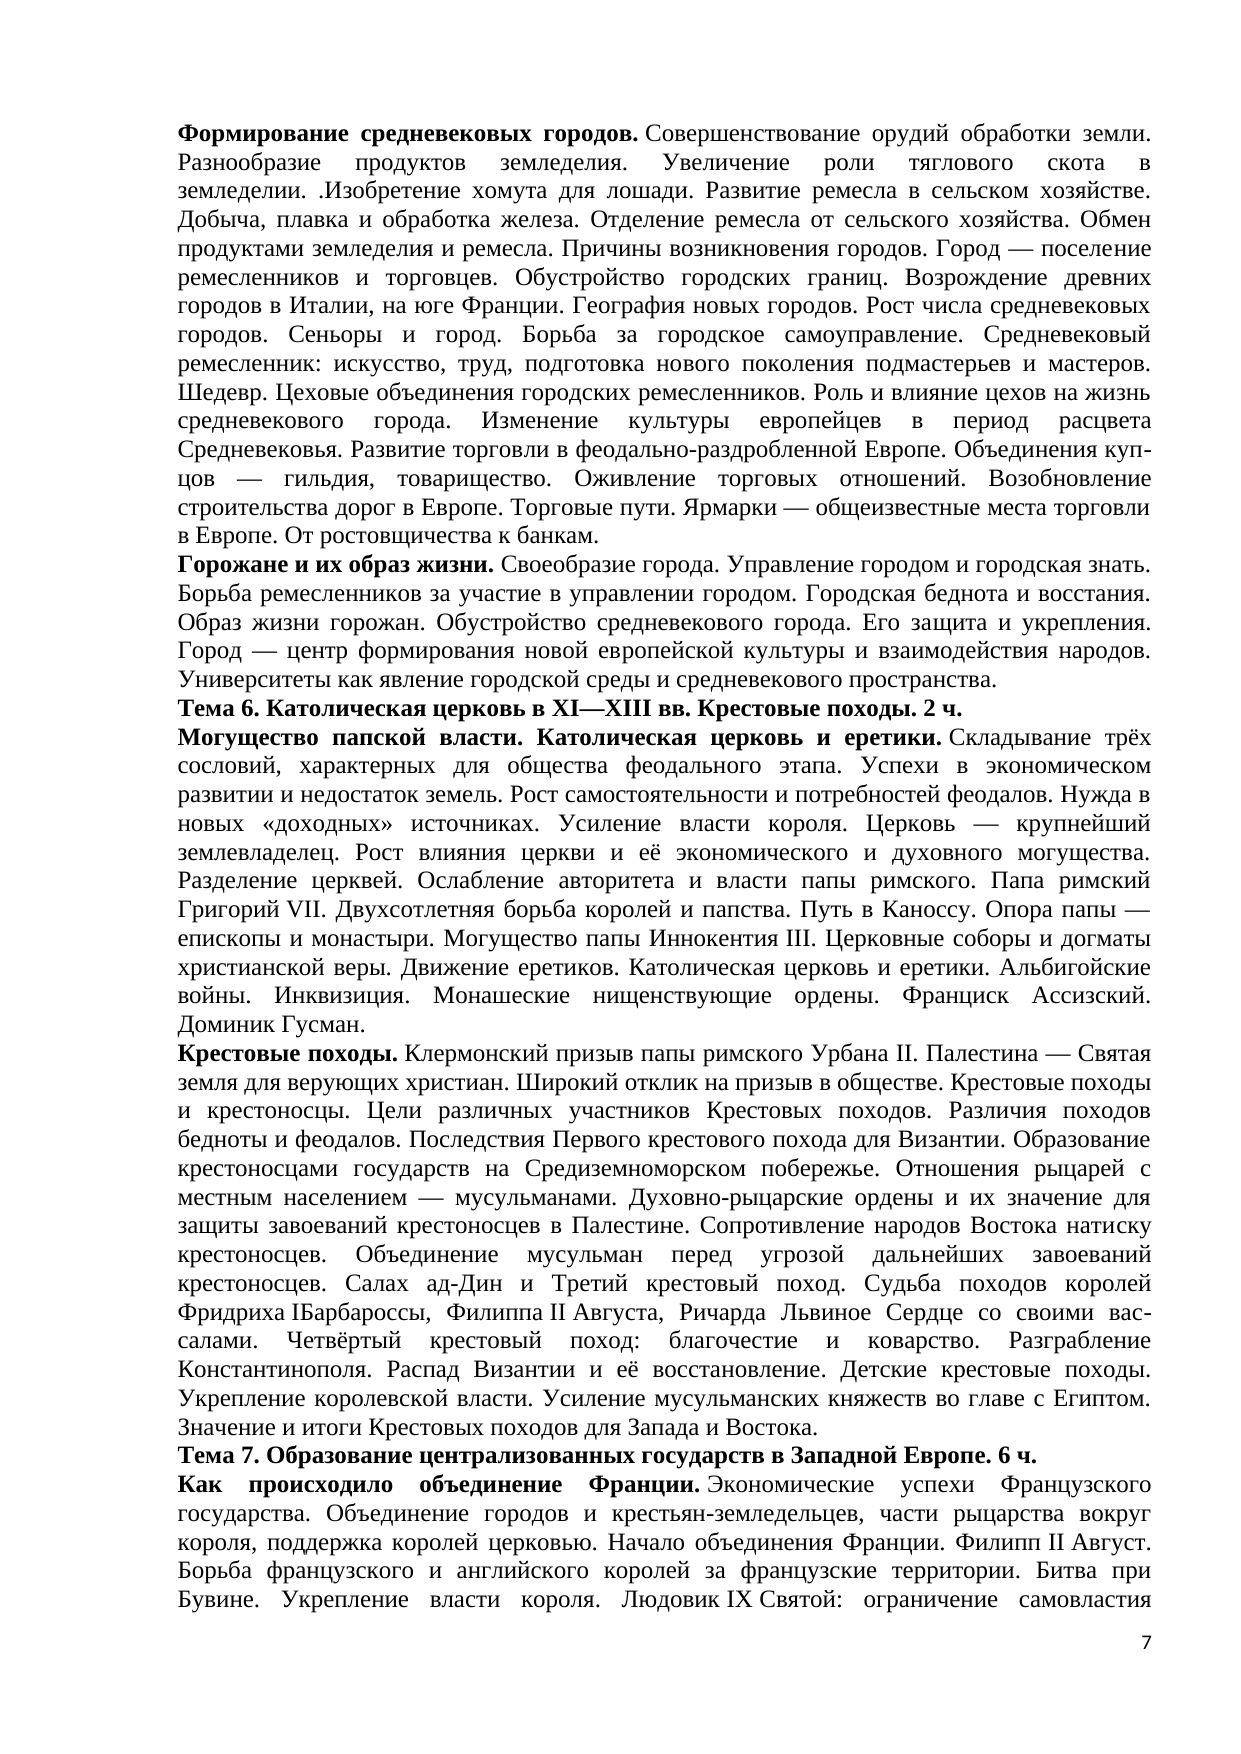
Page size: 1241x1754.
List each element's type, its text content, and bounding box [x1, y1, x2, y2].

text Тема 7. Образование централизованных государств в Западной Европе. 6 ч. [177, 1441, 1152, 1469]
text Формирование средневековых городов. Совершенствование орудий обработки земли. Разнообразие продуктов земледелия. Увеличение роли тяглового скота в земледелии. .Изобретение хомута для лошади. Развитие ремесла в сельском хозяйстве. Добыча, плавка и обработка железа. Отделение ремесла от сельского хозяйства. Обмен продуктами земледелия и ремесла. Причины возникновения городов. Город — поселение ремесленников и торговцев. Обустройство городских границ. Возрождение древних городов в Италии, на юге Франции. География новых городов. Рост числа средневековых городов. Сеньоры и город. Борьба за городское самоуправление. Средневековый ремесленник: искусство, труд, подготовка нового поколения подмастерьев и мастеров. Шедевр. Цеховые объединения городских ремесленников. Роль и влияние цехов на жизнь средневекового города. Изменение культуры европейцев в период расцвета Средневековья. Развитие торговли в феодально-раздробленной Европе. Объединения купцов — гильдия, товарищество. Оживление торговых отношений. Возобновление строительства дорог в Европе. Торговые пути. Ярмарки — общеизвестные места торговли в Европе. От ростовщичества к банкам. [177, 118, 1152, 549]
text Горожане и их образ жизни. Своеобразие города. Управление городом и городская знать. Борьба ремесленников за участие в управлении городом. Городская беднота и восстания. Образ жизни горожан. Обустройство средневекового города. Его защита и укрепления. Город — центр формирования новой европейской культуры и взаимодействия народов. Университеты как явление городской среды и средневекового пространства. [177, 549, 1152, 693]
text Крестовые походы. Клермонский призыв папы римского Урбана II. Палестина — Святая земля для верующих христиан. Широкий отклик на призыв в обществе. Крестовые походы и крестоносцы. Цели различных участников Крестовых походов. Различия походов бедноты и феодалов. Последствия Первого крестового похода для Византии. Образование крестоносцами государств на Средиземноморском побережье. Отношения рыцарей с местным населением — мусульманами. Духовно-рыцарские ордены и их значение для защиты завоеваний крестоносцев в Палестине. Сопротивление народов Востока натиску крестоносцев. Объединение мусульман перед угрозой дальнейших завоеваний крестоносцев. Салах ад-Дин и Третий крестовый поход. Судьба походов королей Фридриха IБарбароссы, Филиппа II Августа, Ричарда Львиное Сердце со своими вассалами. Четвёртый крестовый поход: благочестие и коварство. Разграбление Константинополя. Распад Византии и её восстановление. Детские крестовые походы. Укрепление королевской власти. Усиление мусульманских княжеств во главе с Египтом. Значение и итоги Крестовых походов для Запада и Востока. [177, 1038, 1152, 1441]
text Тема 6. Католическая церковь в XI—XIII вв. Крестовые походы. 2 ч. [177, 693, 1152, 722]
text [177, 1469, 1152, 1613]
text Могущество папской власти. Католическая церковь и еретики. Складывание трёх сословий, характерных для общества феодального этапа. Успехи в экономическом развитии и недостаток земель. Рост самостоятельности и потребностей феодалов. Нужда в новых «доходных» источниках. Усиление власти короля. Церковь — крупнейший землевладелец. Рост влияния церкви и её экономического и духовного могущества. Разделение церквей. Ослабление авторитета и власти папы римского. Папа римский Григорий VII. Двухсотлетняя борьба королей и папства. Путь в Каноссу. Опора папы — епископы и монастыри. Могущество папы Иннокентия III. Церковные соборы и догматы христианской веры. Движение еретиков. Католическая церковь и еретики. Альбигойские войны. Инквизиция. Монашеские нищенствующие ордены. Франциск Ассизский. Доминик Гусман. [177, 722, 1152, 1038]
